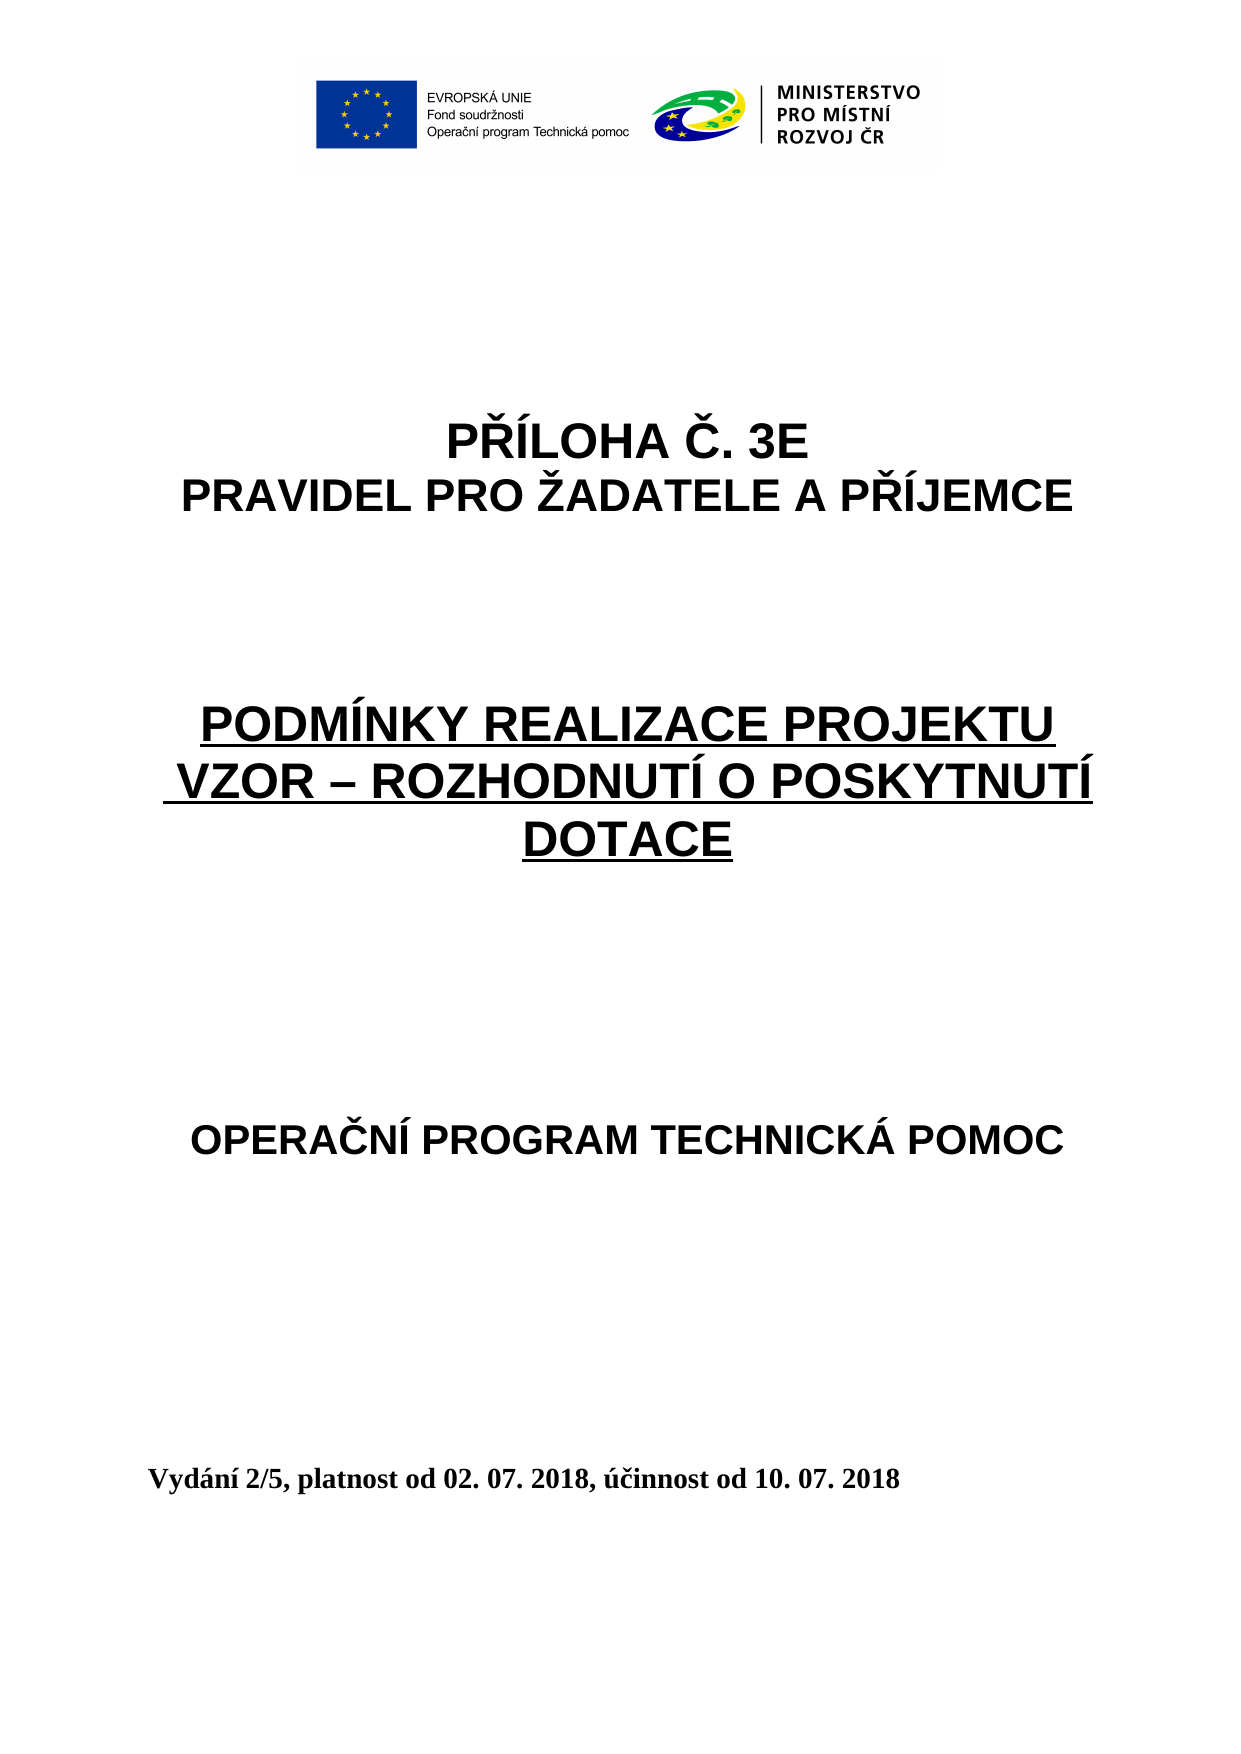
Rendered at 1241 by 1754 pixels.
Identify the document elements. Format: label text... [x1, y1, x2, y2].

picture [294, 59, 942, 171]
text Vydání 2/5, platnost od 02. 07. 2018, účinnost od 10. 07. 2018 [148, 1461, 1107, 1494]
text Operační program technická pomoc [148, 1116, 1107, 1164]
text Podmínky realizace projektu [148, 694, 1107, 752]
text Pravidel pro žadatele A příjemce [148, 469, 1107, 522]
text příloha č. 3E [148, 411, 1107, 469]
text Vzor – rozhodnutí o poskytnutí dotace [148, 752, 1107, 867]
